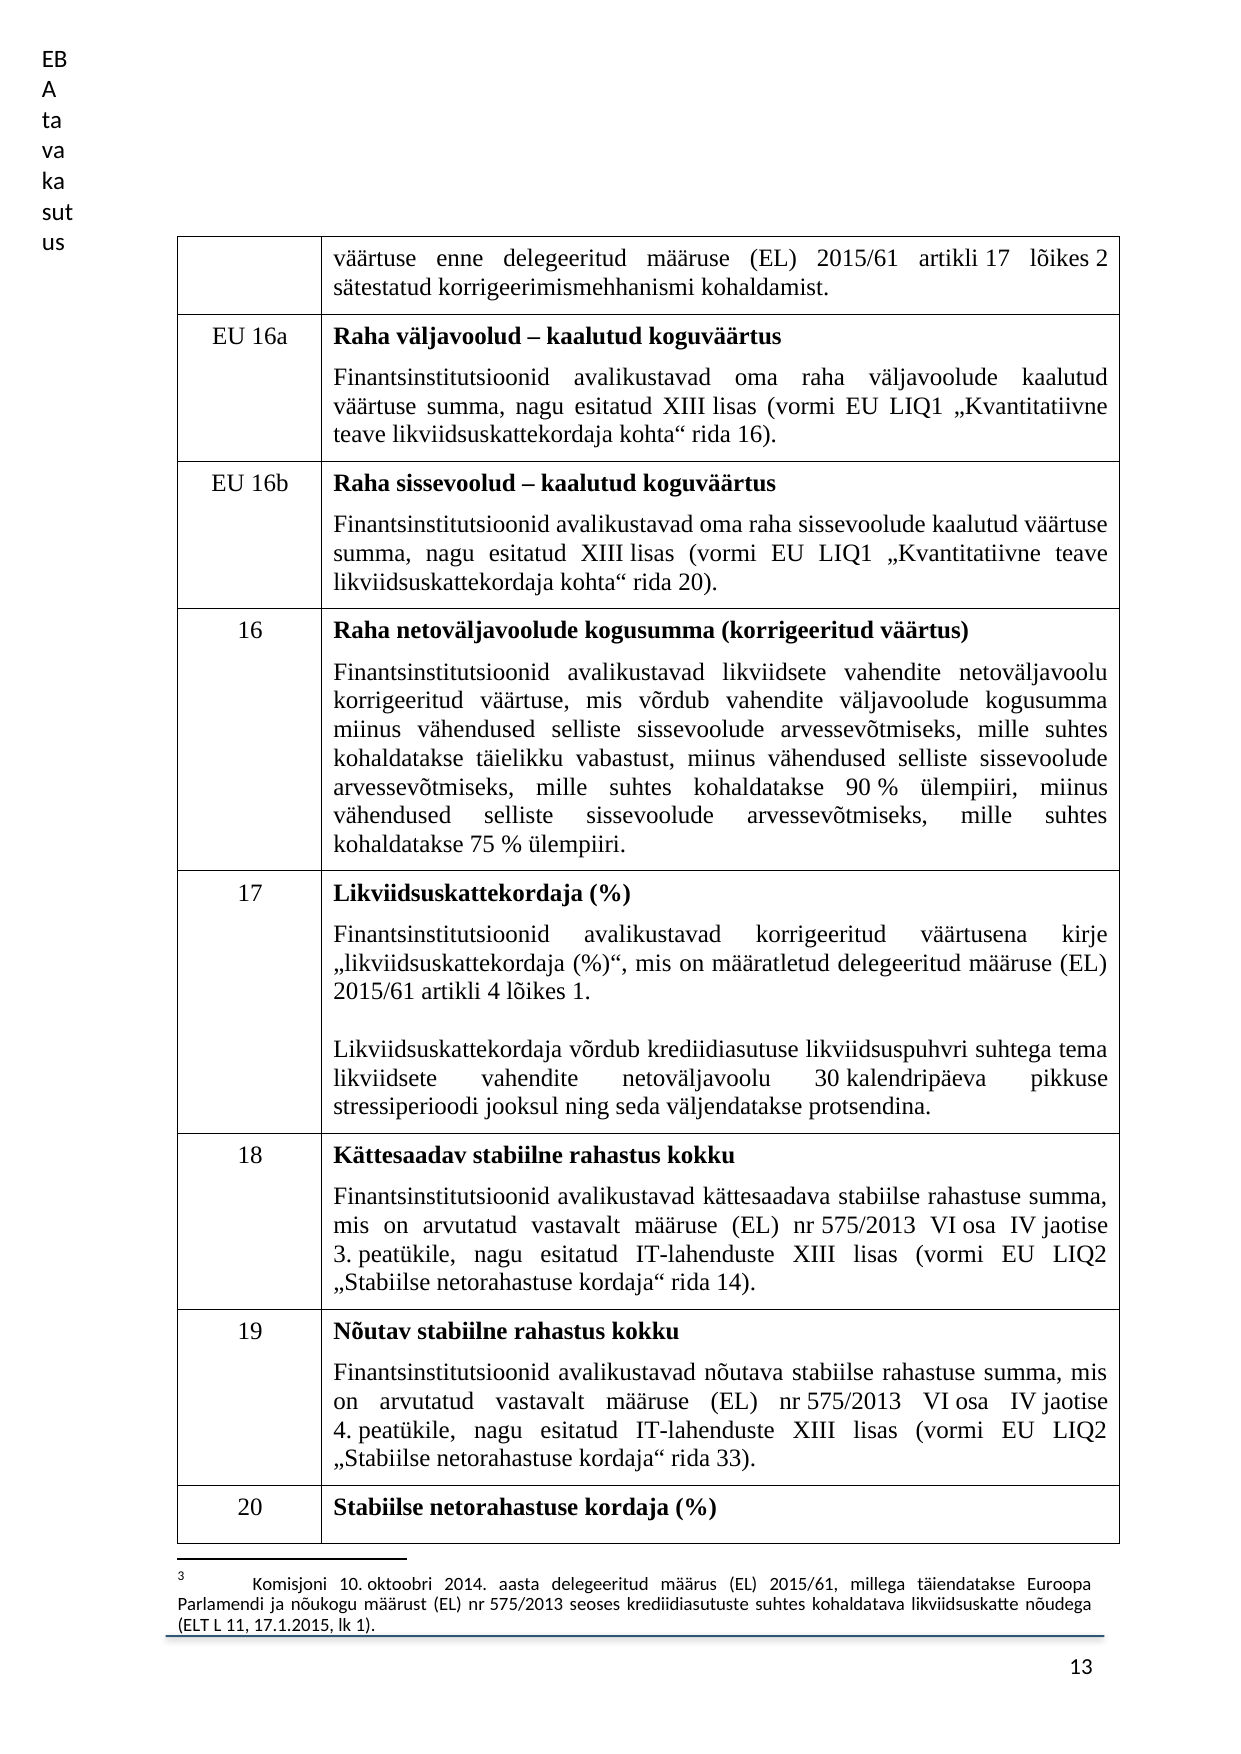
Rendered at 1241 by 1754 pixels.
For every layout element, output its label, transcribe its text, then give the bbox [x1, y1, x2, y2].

table_cell Likviidsuskattekordaja (%) Finantsinstitutsioonid avalikustavad korrigeeritud väärtusena kirje „likviidsuskattekordaja (%)“, mis on määratletud delegeeritud määruse (EL) 2015/61 artikli 4 lõikes 1. Likviidsuskattekordaja võrdub krediidiasutuse likviidsuspuhvri suhtega tema likviidsete vahendite netoväljavoolu 30 kalendripäeva pikkuse stressiperioodi jooksul ning seda väljendatakse protsendina. [322, 871, 1119, 1133]
table_cell 20 [178, 1486, 321, 1543]
table_cell 18 [178, 1134, 321, 1309]
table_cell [322, 237, 1119, 313]
table_cell Raha väljavoolud – kaalutud koguväärtus Finantsinstitutsioonid avalikustavad oma raha väljavoolude kaalutud väärtuse summa, nagu esitatud XIII lisas (vormi EU LIQ1 „Kvantitatiivne teave likviidsuskattekordaja kohta“ rida 16). [322, 315, 1119, 461]
table_cell 19 [178, 1310, 321, 1485]
table_cell EU 16b [178, 462, 321, 608]
table_cell Nõutav stabiilne rahastus kokku Finantsinstitutsioonid avalikustavad nõutava stabiilse rahastuse summa, mis on arvutatud vastavalt määruse (EL) nr 575/2013 VI osa IV jaotise 4. peatükile, nagu esitatud IT-lahenduste XIII lisas (vormi EU LIQ2 „Stabiilse netorahastuse kordaja“ rida 33). [322, 1310, 1119, 1485]
table_cell 16 [178, 609, 321, 870]
table_cell Raha netoväljavoolude kogusumma (korrigeeritud väärtus) Finantsinstitutsioonid avalikustavad likviidsete vahendite netoväljavoolu korrigeeritud väärtuse, mis võrdub vahendite väljavoolude kogusumma miinus vähendused selliste sissevoolude arvessevõtmiseks, mille suhtes kohaldatakse täielikku vabastust, miinus vähendused selliste sissevoolude arvessevõtmiseks, mille suhtes kohaldatakse 90 % ülempiiri, miinus vähendused selliste sissevoolude arvessevõtmiseks, mille suhtes kohaldatakse 75 % ülempiiri. [322, 609, 1119, 870]
table_cell Kättesaadav stabiilne rahastus kokku Finantsinstitutsioonid avalikustavad kättesaadava stabiilse rahastuse summa, mis on arvutatud vastavalt määruse (EL) nr 575/2013 VI osa IV jaotise 3. peatükile, nagu esitatud IT-lahenduste XIII lisas (vormi EU LIQ2 „Stabiilse netorahastuse kordaja“ rida 14). [322, 1134, 1119, 1309]
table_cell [322, 1486, 1119, 1543]
table_cell Raha sissevoolud – kaalutud koguväärtus Finantsinstitutsioonid avalikustavad oma raha sissevoolude kaalutud väärtuse summa, nagu esitatud XIII lisas (vormi EU LIQ1 „Kvantitatiivne teave likviidsuskattekordaja kohta“ rida 20). [322, 462, 1119, 608]
table_cell 15 [178, 237, 321, 313]
table_cell EU 16a [178, 315, 321, 461]
table_cell 17 [178, 871, 321, 1133]
